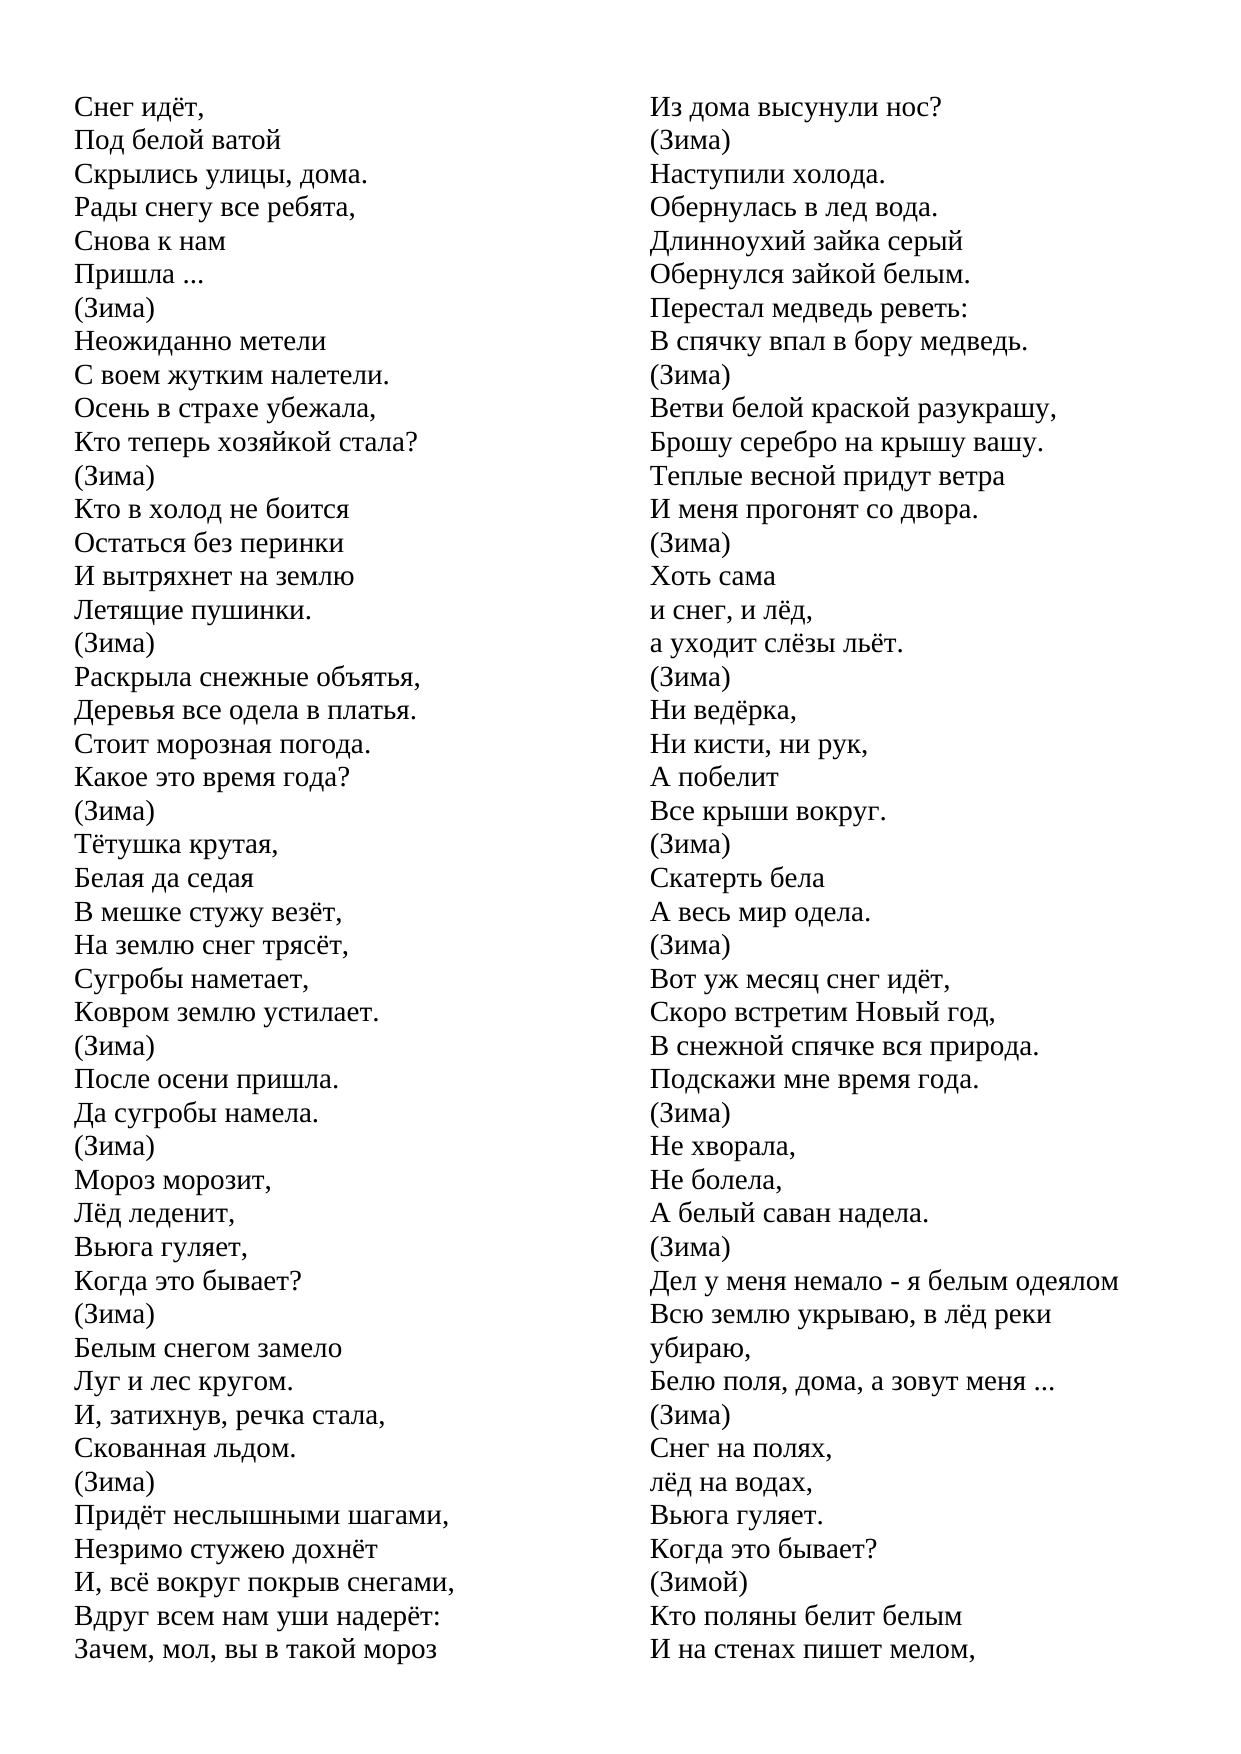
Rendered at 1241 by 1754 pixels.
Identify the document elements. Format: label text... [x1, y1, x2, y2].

text Снег идёт, Под белой ватой Скрылись улицы, дома. Рады снегу все ребята, Снова к нам Пришла ... (Зима) [74, 89, 576, 323]
text Скатерть бела А весь мир одела. (Зима) [649, 860, 1152, 961]
text Белым снегом замело Луг и лес кругом. И, затихнув, речка стала, Скованная льдом. (Зима) [74, 1330, 576, 1497]
text Неожиданно метели С воем жутким налетели. Осень в страхе убежала, Кто теперь хозяйкой стала? (Зима) [74, 323, 576, 491]
text Ветви белой краской разукрашу, Брошу серебро на крышу вашу. Теплые весной придут ветра И меня прогонят со двора. (Зима) [649, 391, 1152, 558]
text Тётушка крутая, Белая да седая В мешке стужу везёт, На землю снег трясёт, Сугробы наметает, Ковром землю устилает. (Зима) [74, 827, 576, 1061]
text Наступили холода. Обернулась в лед вода. Длинноухий зайка серый Обернулся зайкой белым. Перестал медведь реветь: В спячку впал в бору медведь. (Зима) [649, 156, 1152, 391]
text Кто в холод не боится Остаться без перинки И вытряхнет на землю Летящие пушинки. (Зима) [74, 491, 576, 659]
text Раскрыла снежные объятья, Деревья все одела в платья. Стоит морозная погода. Какое это время года? (Зима) [74, 659, 576, 827]
text Ни ведёрка, Ни кисти, ни рук, А побелит Все крыши вокруг. (Зима) [649, 692, 1152, 860]
text Вот уж месяц снег идёт, Скоро встретим Новый год, В снежной спячке вся природа. Подскажи мне время года. (Зима) [649, 961, 1152, 1128]
text Снег на полях, лёд на водах, Вьюга гуляет. Когда это бывает? (Зимой) [649, 1430, 1152, 1598]
text Дел у меня немало - я белым одеялом Всю землю укрываю, в лёд реки убираю, Белю поля, дома, а зовут меня ... (Зима) [649, 1263, 1152, 1430]
text Придёт неслышными шагами, Незримо стужею дохнёт И, всё вокруг покрыв снегами, Вдруг всем нам уши надерёт: Зачем, мол, вы в такой мороз Из дома высунули нос? (Зима) [74, 1497, 576, 1665]
text После осени пришла. Да сугробы намела. (Зима) [74, 1061, 576, 1162]
text Не хворала, Не болела, А белый саван надела. (Зима) [649, 1128, 1152, 1263]
text Мороз морозит, Лёд леденит, Вьюга гуляет, Когда это бывает? (Зима) [74, 1162, 576, 1330]
text Хоть сама и снег, и лёд, а уходит слёзы льёт. (Зима) [649, 558, 1152, 692]
text Придёт неслышными шагами, Незримо стужею дохнёт И, всё вокруг покрыв снегами, Вдруг всем нам уши надерёт: Зачем, мол, вы в такой мороз Из дома высунули нос? (Зима) [649, 89, 1152, 156]
